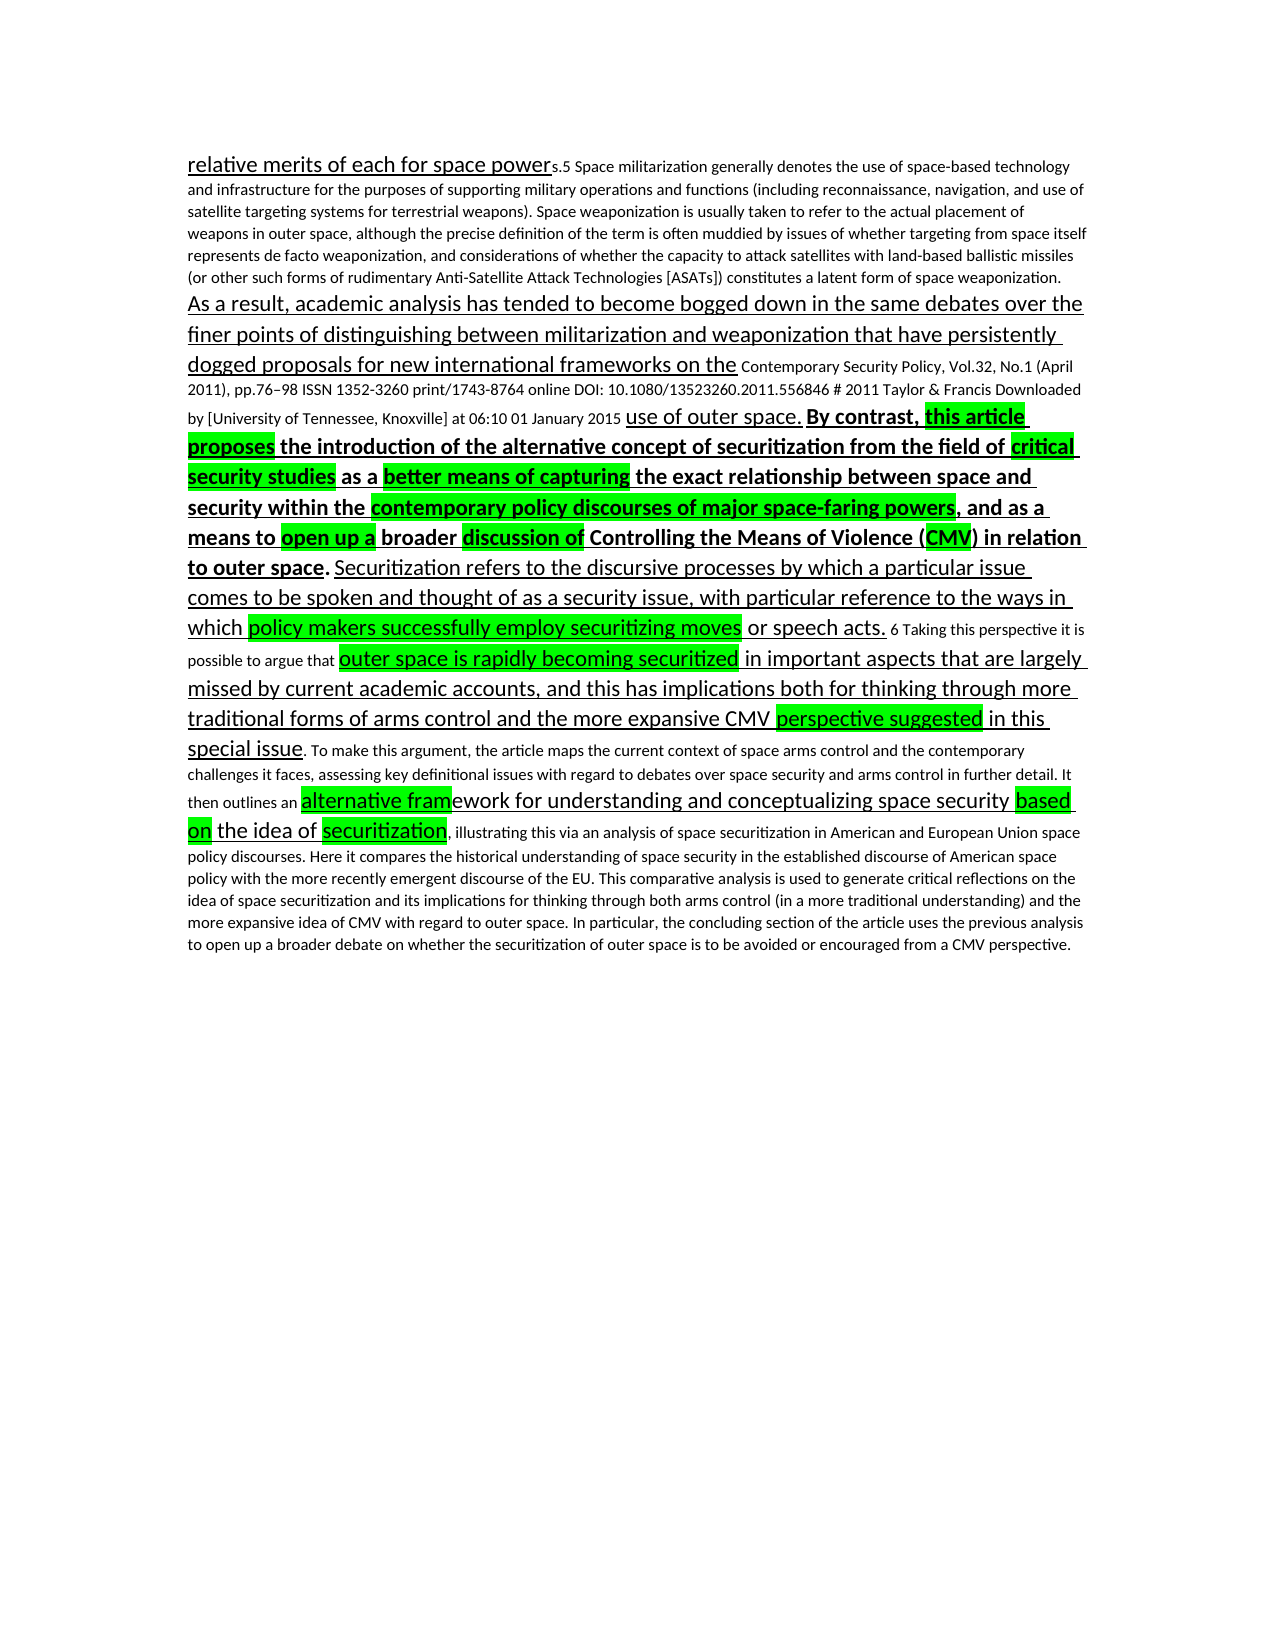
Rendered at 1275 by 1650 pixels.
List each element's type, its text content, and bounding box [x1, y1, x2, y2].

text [187, 150, 1087, 547]
